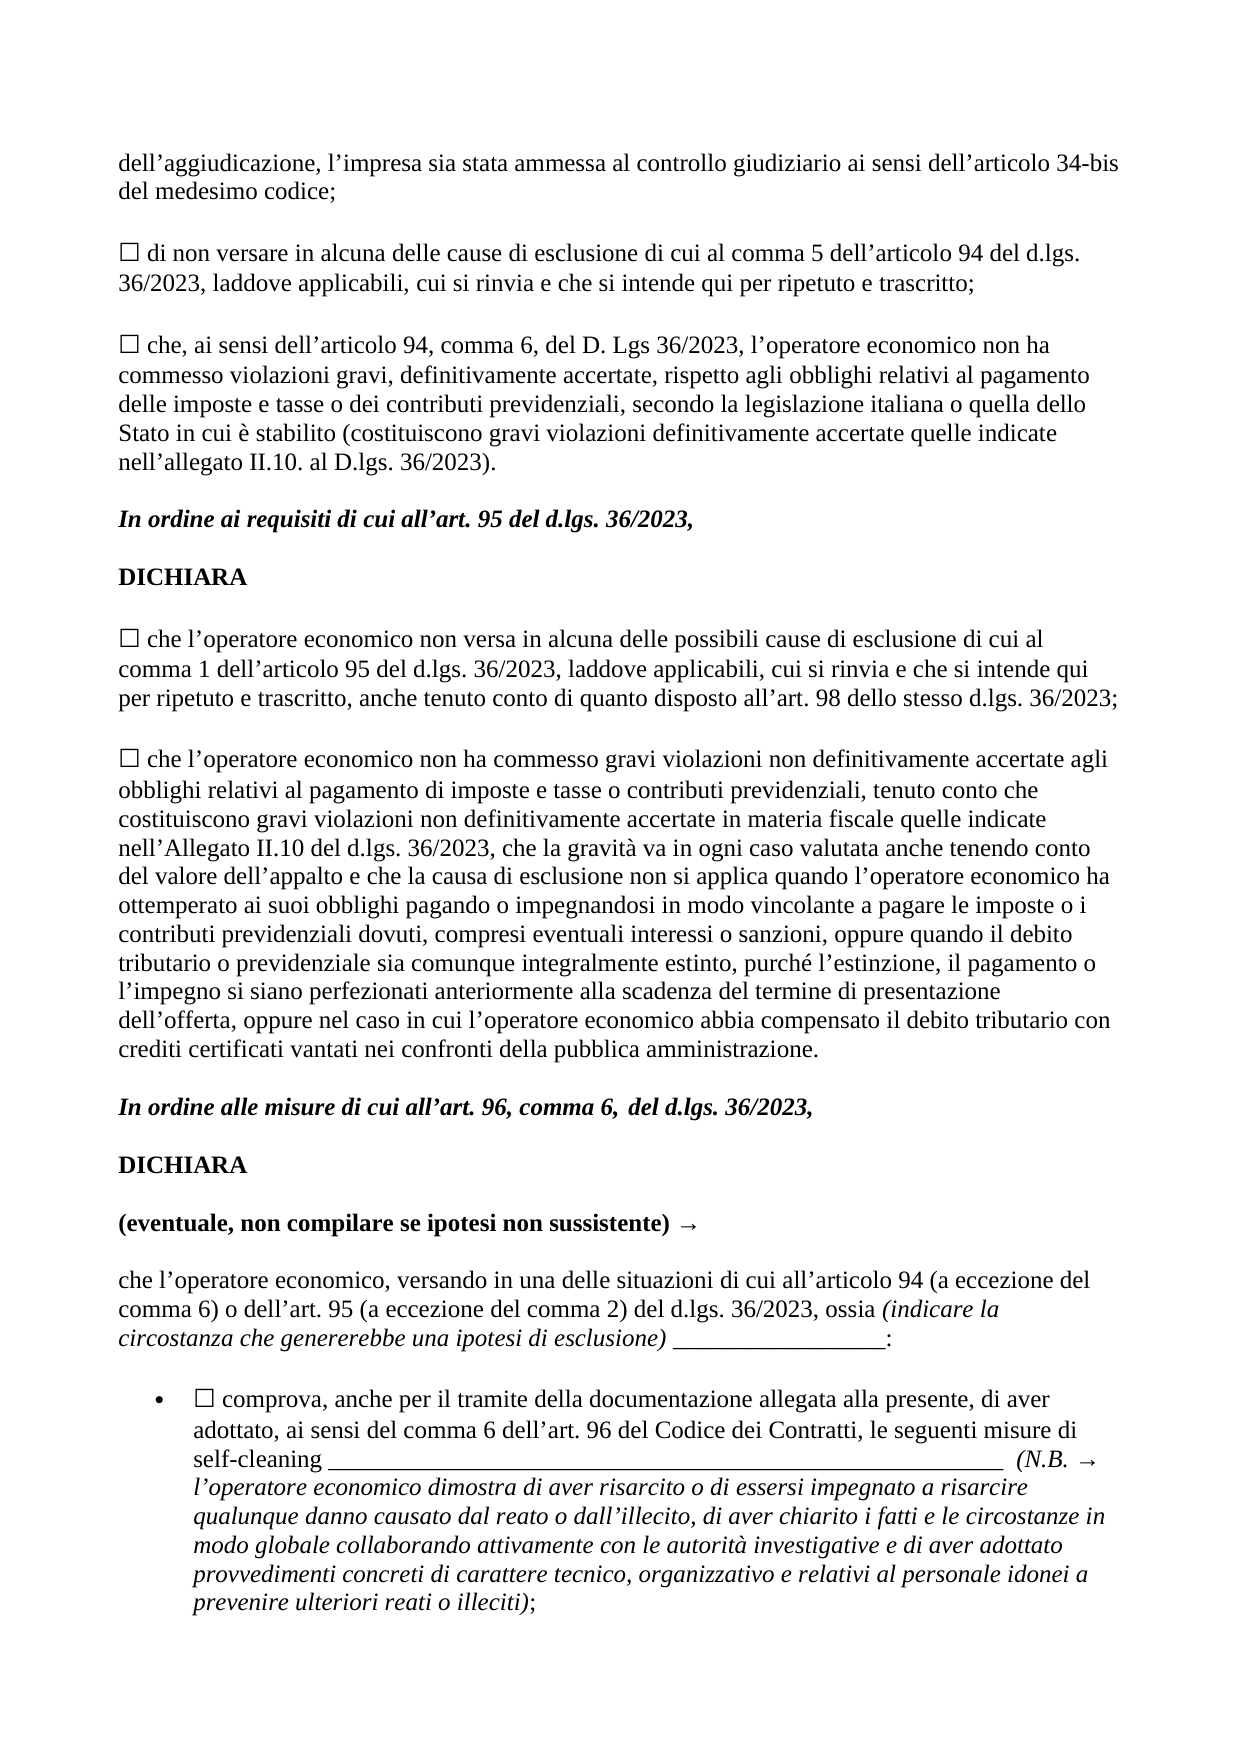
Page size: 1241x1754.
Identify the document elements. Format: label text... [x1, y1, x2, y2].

list ☐ comprova, anche per il tramite della documentazione allegata alla presente, di aver adottato, ai sensi del comma 6 dell’art. 96 del Codice dei Contratti, le seguenti misure di self-cleaning ______________________________________________________ (N.B. → l’operatore economico dimostra di aver risarcito o di essersi impegnato a risarcire qualunque danno causato dal reato o dall’illecito, di aver chiarito i fatti e le circostanze in modo globale collaborando attivamente con le autorità investigative e di aver adottato provvedimenti concreti di carattere tecnico, organizzativo e relativi al personale idonei a prevenire ulteriori reati o illeciti); [156, 1381, 1122, 1616]
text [118, 148, 1122, 205]
text DICHIARA [118, 1150, 1122, 1178]
text ☐ che l’operatore economico non ha commesso gravi violazioni non definitivamente accertate agli obblighi relativi al pagamento di imposte e tasse o contributi previdenziali, tenuto conto che costituiscono gravi violazioni non definitivamente accertate in materia fiscale quelle indicate nell’Allegato II.10 del d.lgs. 36/2023, che la gravità va in ogni caso valutata anche tenendo conto del valore dell’appalto e che la causa di esclusione non si applica quando l’operatore economico ha ottemperato ai suoi obblighi pagando o impegnandosi in modo vincolante a pagare le imposte o i contributi previdenziali dovuti, compresi eventuali interessi o sanzioni, oppure quando il debito tributario o previdenziale sia comunque integralmente estinto, purché l’estinzione, il pagamento o l’impegno si siano perfezionati anteriormente alla scadenza del termine di presentazione dell’offerta, oppure nel caso in cui l’operatore economico abbia compensato il debito tributario con crediti certificati vantati nei confronti della pubblica amministrazione. [118, 741, 1122, 1063]
text che l’operatore economico, versando in una delle situazioni di cui all’articolo 94 (a eccezione del comma 6) o dell’art. 95 (a eccezione del comma 2) del d.lgs. 36/2023, ossia (indicare la circostanza che genererebbe una ipotesi di esclusione) _________________: [118, 1266, 1122, 1352]
text ☐ che, ai sensi dell’articolo 94, comma 6, del D. Lgs 36/2023, l’operatore economico non ha commesso violazioni gravi, definitivamente accertate, rispetto agli obblighi relativi al pagamento delle imposte e tasse o dei contributi previdenziali, secondo la legislazione italiana o quella dello Stato in cui è stabilito (costituiscono gravi violazioni definitivamente accertate quelle indicate nell’allegato II.10. al D.lgs. 36/2023). [118, 326, 1122, 475]
text ☐ di non versare in alcuna delle cause di esclusione di cui al comma 5 dell’articolo 94 del d.lgs. 36/2023, laddove applicabili, cui si rinvia e che si intende qui per ripetuto e trascritto; [118, 234, 1122, 297]
text In ordine alle misure di cui all’art. 96, comma 6, del d.lgs. 36/2023, [118, 1092, 1122, 1121]
text In ordine ai requisiti di cui all’art. 95 del d.lgs. 36/2023, [118, 504, 1122, 533]
text (eventuale, non compilare se ipotesi non sussistente) → [118, 1208, 1122, 1236]
text DICHIARA [118, 562, 1122, 591]
text ☐ che l’operatore economico non versa in alcuna delle possibili cause di esclusione di cui al comma 1 dell’articolo 95 del d.lgs. 36/2023, laddove applicabili, cui si rinvia e che si intende qui per ripetuto e trascritto, anche tenuto conto di quanto disposto all’art. 98 dello stesso d.lgs. 36/2023; [118, 620, 1122, 712]
